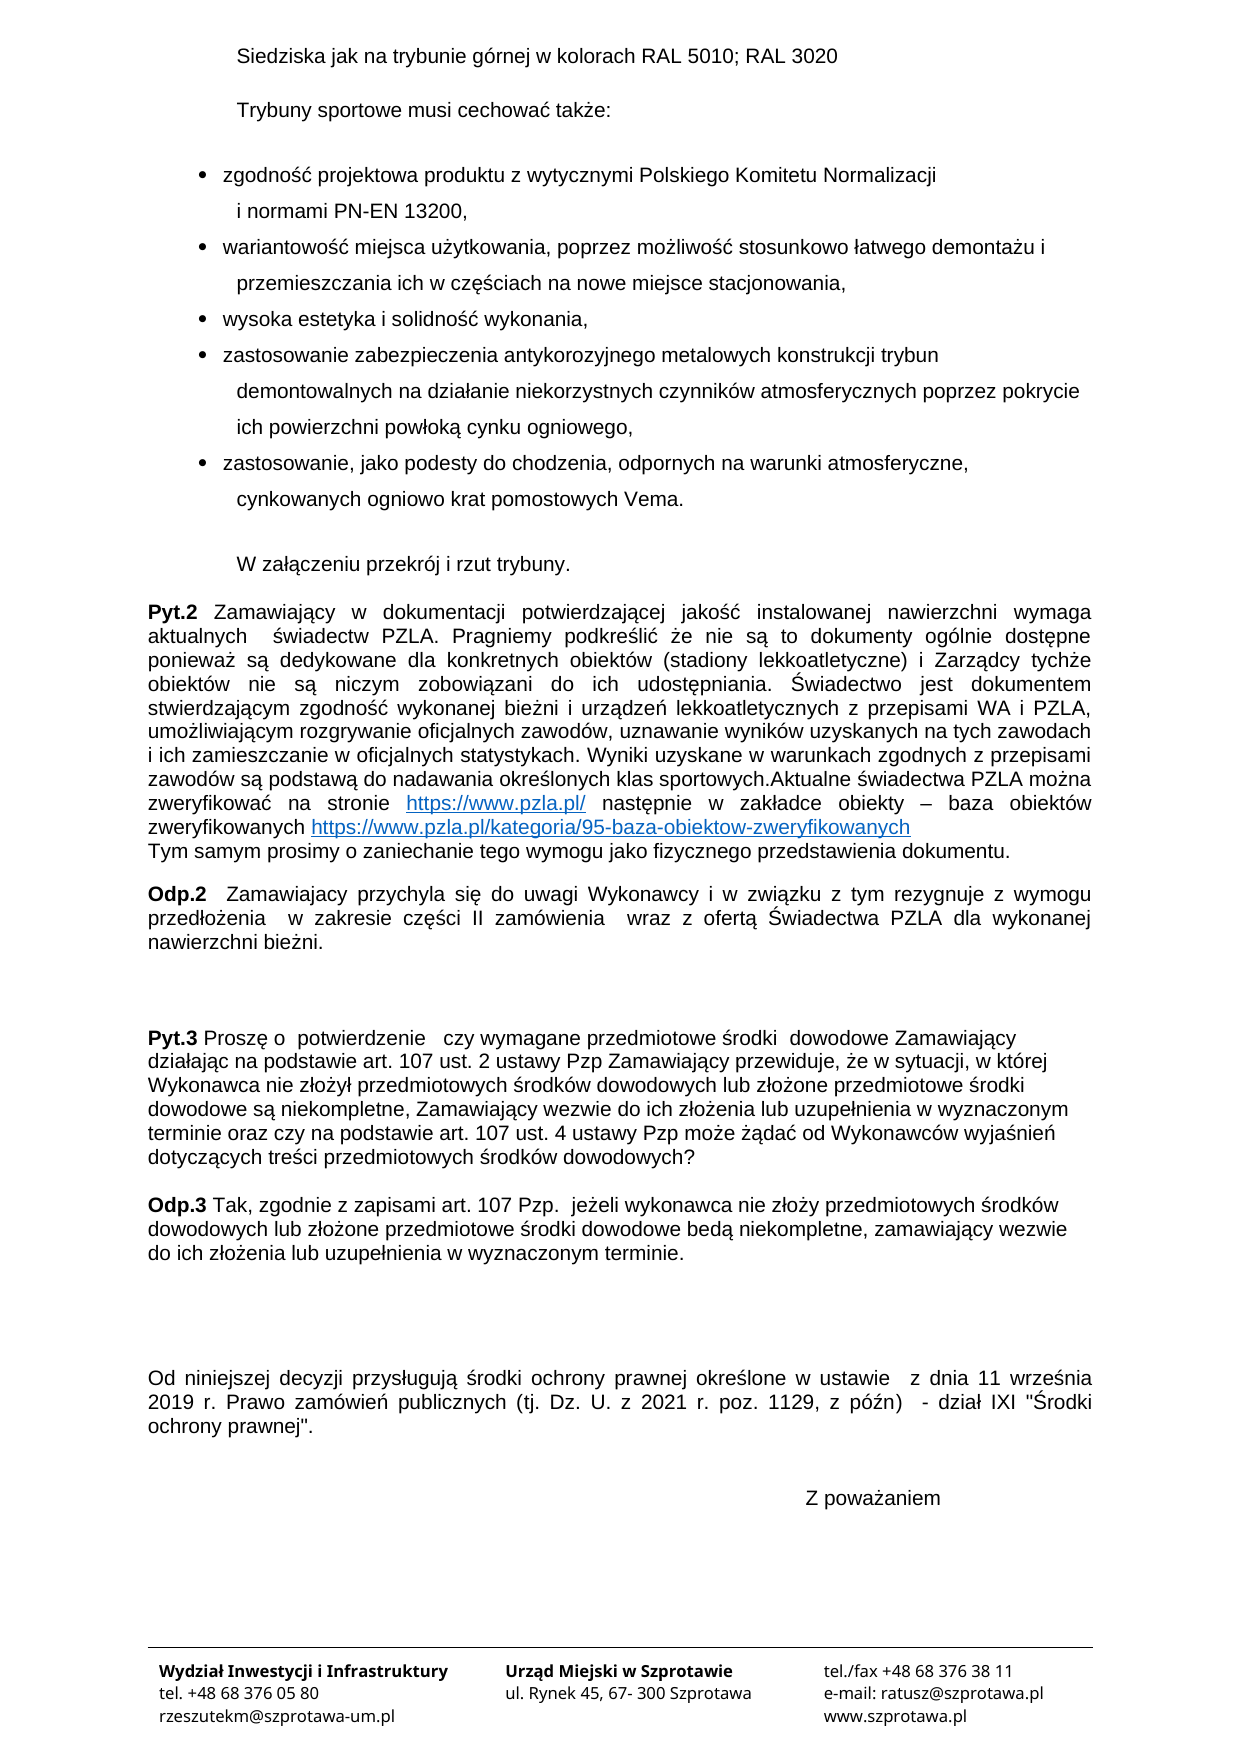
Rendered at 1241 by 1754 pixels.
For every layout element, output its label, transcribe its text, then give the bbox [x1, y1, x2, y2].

text Tym samym prosimy o zaniechanie tego wymogu jako fizycznego przedstawienia dokumentu. [148, 839, 1092, 863]
text Siedziska jak na trybunie górnej w kolorach RAL 5010; RAL 3020 [236, 44, 1092, 68]
list wariantowość miejsca użytkowania, poprzez możliwość stosunkowo łatwego demontażu i przemieszczania ich w częściach na nowe miejsce stacjonowania, [199, 234, 1092, 294]
text W załączeniu przekrój i rzut trybuny. [236, 552, 1092, 576]
text Od niniejszej decyzji przysługują środki ochrony prawnej określone w ustawie z dnia 11 września 2019 r. Prawo zamówień publicznych (tj. Dz. U. z 2021 r. poz. 1129, z późn) - dział IXI "Środki ochrony prawnej". [148, 1366, 1092, 1437]
text Odp.2 Zamawiajacy przychyla się do uwagi Wykonawcy i w związku z tym rezygnuje z wymogu przedłożenia w zakresie części II zamówienia wraz z ofertą Świadectwa PZLA dla wykonanej nawierzchni bieżni. [148, 882, 1092, 953]
text Odp.3 Tak, zgodnie z zapisami art. 107 Pzp. jeżeli wykonawca nie złoży przedmiotowych środków dowodowych lub złożone przedmiotowe środki dowodowe bedą niekompletne, zamawiający wezwie do ich złożenia lub uzupełnienia w wyznaczonym terminie. [148, 1193, 1092, 1265]
text Pyt.2 Zamawiający w dokumentacji potwierdzającej jakość instalowanej nawierzchni wymaga aktualnych świadectw PZLA. Pragniemy podkreślić że nie są to dokumenty ogólnie dostępne ponieważ są dedykowane dla konkretnych obiektów (stadiony lekkoatletyczne) i Zarządcy tychże obiektów nie są niczym zobowiązani do ich udostępniania. Świadectwo jest dokumentem stwierdzającym zgodność wykonanej bieżni i urządzeń lekkoatletycznych z przepisami WA i PZLA, umożliwiającym rozgrywanie oficjalnych zawodów, uznawanie wyników uzyskanych na tych zawodach i ich zamieszczanie w oficjalnych statystykach. Wyniki uzyskane w warunkach zgodnych z przepisami zawodów są podstawą do nadawania określonych klas sportowych.Aktualne świadectwa PZLA można zweryfikować na stronie https://www.pzla.pl/ następnie w zakładce obiekty – baza obiektów zweryfikowanych https://www.pzla.pl/kategoria/95-baza-obiektow-zweryfikowanych [148, 599, 1092, 839]
text Trybuny sportowe musi cechować także: [236, 97, 1092, 121]
text Z poważaniem [148, 1485, 1092, 1509]
list zgodność projektowa produktu z wytycznymi Polskiego Komitetu Normalizacji i normami PN-EN 13200, [199, 163, 1092, 223]
list zastosowanie, jako podesty do chodzenia, odpornych na warunki atmosferyczne, cynkowanych ogniowo krat pomostowych Vema. [199, 451, 1092, 511]
list wysoka estetyka i solidność wykonania, [199, 307, 1092, 331]
list zastosowanie zabezpieczenia antykorozyjnego metalowych konstrukcji trybun demontowalnych na działanie niekorzystnych czynników atmosferycznych poprzez pokrycie ich powierzchni powłoką cynku ogniowego, [199, 343, 1092, 438]
text Pyt.3 Proszę o potwierdzenie czy wymagane przedmiotowe środki dowodowe Zamawiający działając na podstawie art. 107 ust. 2 ustawy Pzp Zamawiający przewiduje, że w sytuacji, w której Wykonawca nie złożył przedmiotowych środków dowodowych lub złożone przedmiotowe środki dowodowe są niekompletne, Zamawiający wezwie do ich złożenia lub uzupełnienia w wyznaczonym terminie oraz czy na podstawie art. 107 ust. 4 ustawy Pzp może żądać od Wykonawców wyjaśnień dotyczących treści przedmiotowych środków dowodowych? [148, 1025, 1092, 1169]
